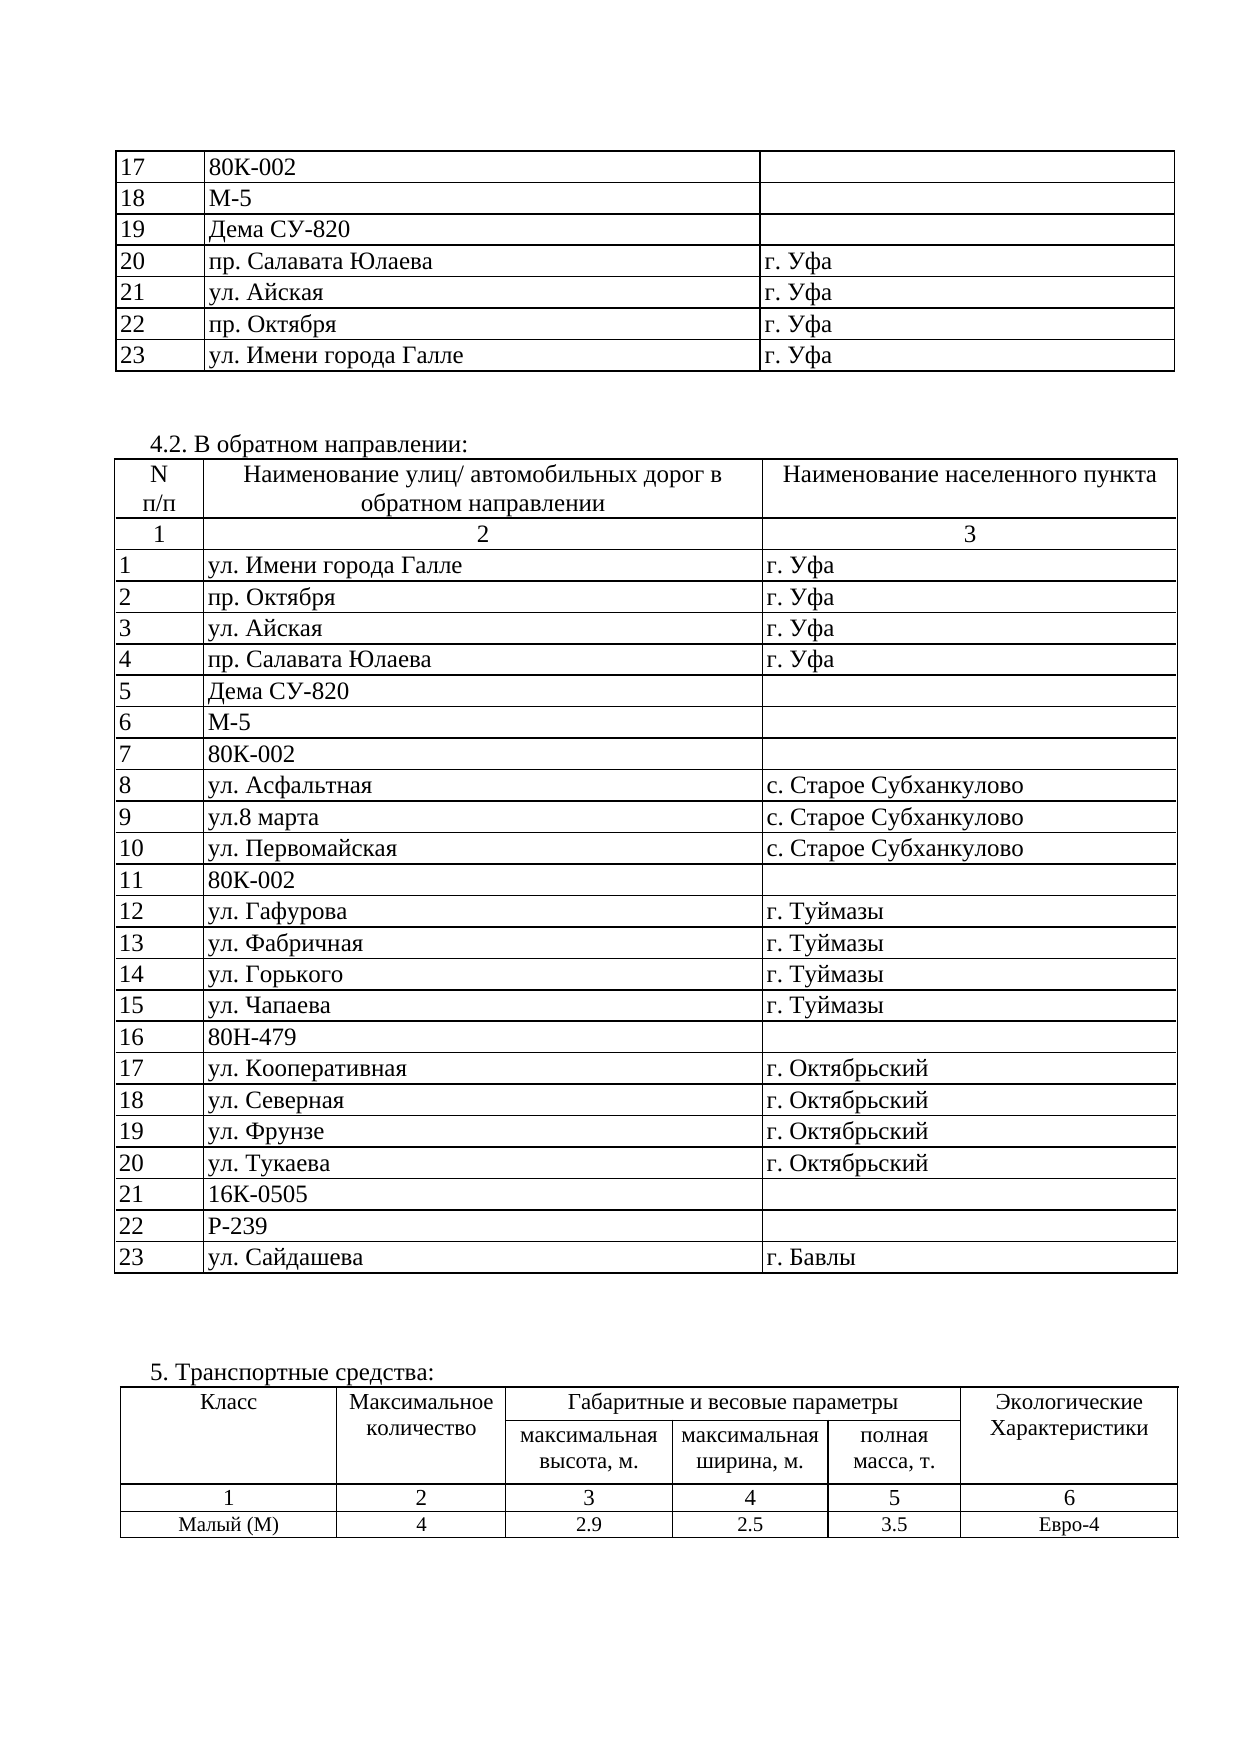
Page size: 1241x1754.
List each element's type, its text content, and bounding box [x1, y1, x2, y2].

table_cell 19 [117, 215, 204, 244]
table_cell 20 [115, 1147, 203, 1178]
table_cell ул. Первомайская [204, 833, 762, 863]
table_cell г. Октябрьский [763, 1052, 1177, 1083]
table_cell 19 [115, 1116, 203, 1146]
table_cell Дема СУ-820 [204, 676, 762, 706]
table_header Габаритные и весовые параметры [506, 1388, 960, 1419]
table_cell 3 [115, 613, 203, 643]
table_header Класс [121, 1388, 336, 1483]
table_cell 12 [115, 896, 203, 926]
table_cell ул. Тукаева [204, 1148, 762, 1178]
table_header Максимальное количество [337, 1388, 505, 1483]
table_cell ул. Асфальтная [204, 770, 762, 800]
table_cell г. Октябрьский [763, 1146, 1177, 1178]
table_cell полная масса, т. [829, 1421, 960, 1483]
table_cell г. Октябрьский [763, 1115, 1177, 1146]
table_cell ул. Имени города Галле [204, 550, 762, 580]
table_cell пр. Октября [205, 309, 759, 339]
table_cell г. Уфа [761, 309, 1174, 339]
table_cell ул. Имени города Галле [205, 340, 759, 370]
table_cell ул. Фабричная [204, 928, 762, 957]
table_cell с. Старое Субханкулово [763, 832, 1177, 863]
table_cell 9 [115, 801, 203, 832]
table_cell 10 [115, 833, 203, 863]
table_cell 22 [117, 309, 204, 339]
text 5. Транспортные средства: [150, 1357, 1090, 1386]
table_cell 17 [117, 152, 204, 181]
table_cell 22 [115, 1210, 203, 1241]
table_cell М-5 [204, 707, 762, 737]
table_cell пр. Салавата Юлаева [204, 645, 762, 674]
table_cell [763, 706, 1177, 737]
table_cell 2.9 [506, 1512, 672, 1536]
table_cell ул. Айская [205, 277, 759, 307]
table_cell ул. Чапаева [204, 991, 762, 1020]
table_cell 1 [115, 518, 203, 548]
table_cell 5 [115, 675, 203, 706]
table_cell 1 [115, 550, 203, 580]
table_cell 7 [115, 738, 203, 769]
table_cell 8 [115, 770, 203, 800]
table_cell 80К-002 [204, 739, 762, 769]
table_cell 18 [115, 1084, 203, 1115]
table_header Наименование улиц/ автомобильных дорог в обратном направлении [204, 460, 762, 517]
table_cell ул. Северная [204, 1085, 762, 1115]
table_cell 2 [115, 581, 203, 611]
table_header Наименование населенного пункта [763, 460, 1177, 517]
table_cell 2 [337, 1485, 505, 1511]
table_cell 20 [117, 246, 204, 276]
table_cell ул. Кооперативная [204, 1053, 762, 1083]
table_cell 4 [673, 1485, 827, 1511]
table_cell 21 [115, 1179, 203, 1209]
table_cell г. Уфа [763, 580, 1177, 611]
table_cell г. Уфа [763, 611, 1177, 643]
table_cell ул. Горького [204, 959, 762, 989]
table_cell 5 [829, 1485, 960, 1511]
table_cell г. Уфа [761, 277, 1174, 307]
table_cell ул. Айская [204, 613, 762, 643]
table_cell г. Уфа [763, 643, 1177, 674]
table_cell 1 [121, 1485, 336, 1511]
table_cell 2 [204, 519, 762, 548]
table_cell с. Старое Субханкулово [763, 769, 1177, 800]
table_cell [763, 674, 1177, 706]
table_cell М-5 [205, 183, 759, 213]
table_cell [763, 1020, 1177, 1052]
table_cell 15 [115, 990, 203, 1020]
table_cell максимальная ширина, м. [673, 1421, 827, 1483]
table_cell [761, 183, 1174, 213]
table_cell пр. Октября [204, 582, 762, 611]
table_cell пр. Салавата Юлаева [205, 246, 759, 276]
table_cell 17 [115, 1053, 203, 1083]
table_cell г. Бавлы [763, 1241, 1177, 1272]
table_cell г. Уфа [761, 340, 1174, 370]
table_cell 23 [115, 1242, 203, 1272]
table_cell 21 [117, 277, 204, 307]
table_cell [763, 1178, 1177, 1209]
table_cell ул. Фрунзе [204, 1116, 762, 1146]
table_cell г. Туймазы [763, 895, 1177, 926]
table_cell Евро-4 [961, 1512, 1177, 1536]
table_cell Р-239 [204, 1211, 762, 1241]
table_cell 14 [115, 959, 203, 989]
table_cell Дема СУ-820 [205, 215, 759, 244]
table_cell 11 [115, 864, 203, 894]
table_cell г. Октябрьский [763, 1083, 1177, 1115]
table_cell ул. Гафурова [204, 896, 762, 926]
table_cell [763, 737, 1177, 769]
table_cell [761, 215, 1174, 244]
table_cell 16К-0505 [204, 1179, 762, 1209]
table_header N п/п [115, 460, 203, 517]
table_cell с. Старое Субханкулово [763, 800, 1177, 832]
table_cell 3 [506, 1485, 672, 1511]
table_cell 16 [115, 1021, 203, 1052]
table_cell [761, 152, 1174, 181]
table_cell [763, 863, 1177, 894]
table_cell 13 [115, 927, 203, 957]
table_cell 3 [763, 517, 1177, 548]
table_cell ул. Сайдашева [204, 1242, 762, 1272]
table_cell г. Уфа [761, 246, 1174, 276]
text 4.2. В обратном направлении: [150, 429, 1090, 458]
table_cell г. Туймазы [763, 926, 1177, 957]
table_cell 80Н-479 [204, 1022, 762, 1052]
table_cell г. Уфа [763, 549, 1177, 580]
table_cell ул.8 марта [204, 802, 762, 832]
table_cell 6 [961, 1485, 1177, 1511]
table_cell максимальная высота, м. [506, 1421, 672, 1483]
table_cell 2.5 [673, 1512, 827, 1536]
table_cell 6 [115, 707, 203, 737]
table_cell 4 [337, 1512, 505, 1536]
table_cell [763, 1209, 1177, 1241]
table_cell 80К-002 [205, 152, 759, 181]
table_cell 4 [115, 644, 203, 674]
table_cell 23 [117, 340, 204, 370]
table_cell г. Туймазы [763, 958, 1177, 989]
table_header Экологические Характеристики [961, 1388, 1177, 1483]
table_cell Малый (М) [121, 1512, 336, 1536]
table_cell 18 [117, 183, 204, 213]
table_cell г. Туймазы [763, 989, 1177, 1020]
table_cell 80К-002 [204, 865, 762, 894]
table_cell 3.5 [829, 1512, 960, 1536]
